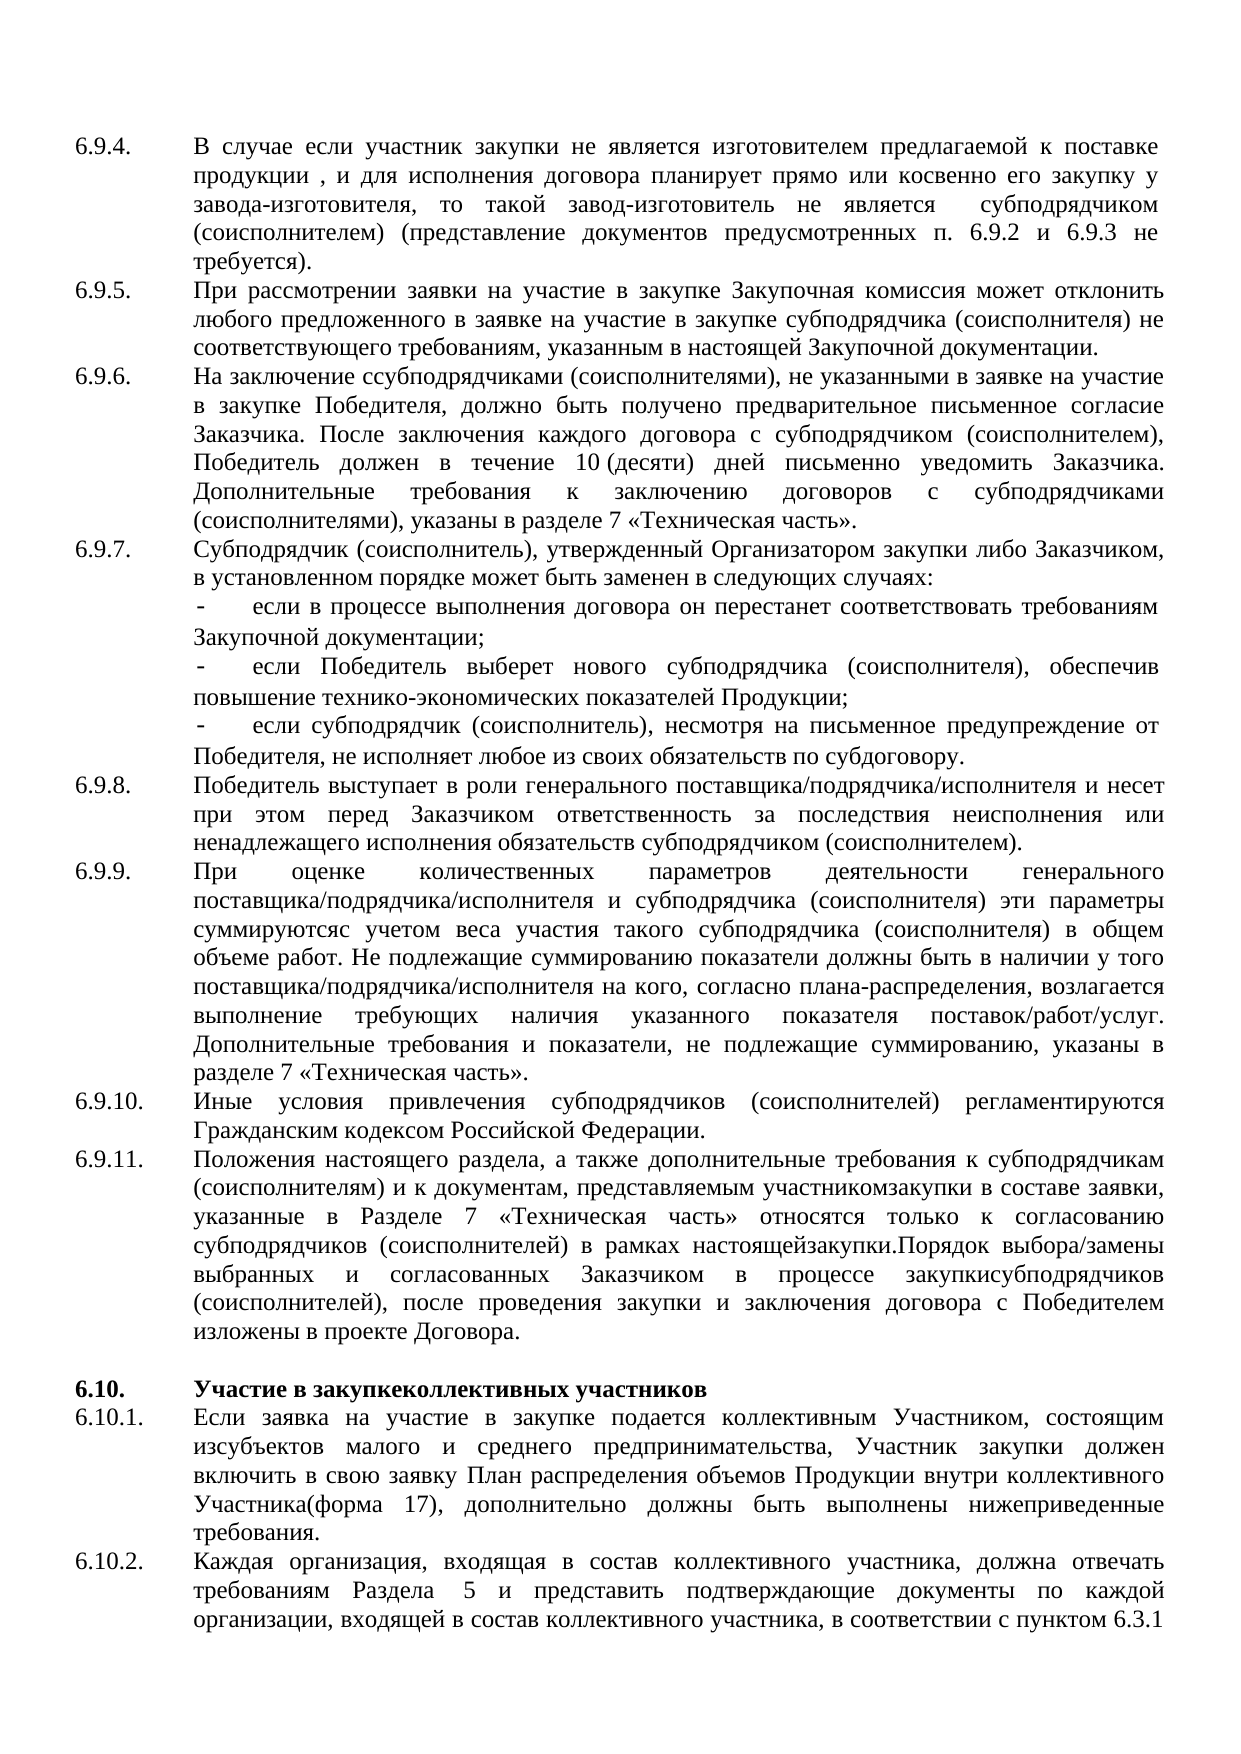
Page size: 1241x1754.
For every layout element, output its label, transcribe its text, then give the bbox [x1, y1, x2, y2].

list Если заявка на участие в закупке подается коллективным Участником, состоящим изсубъектов малого и среднего предпринимательства, Участник закупки должен включить в свою заявку План распределения объемов Продукции внутри коллективного Участника(форма 17), дополнительно должны быть выполнены нижеприведенные требования. [75, 1402, 1165, 1546]
list В случае если участник закупки не является изготовителем предлагаемой к поставке продукции , и для исполнения договора планирует прямо или косвенно его закупку у завода-изготовителя, то такой завод-изготовитель не является субподрядчиком (соисполнителем) (представление документов предусмотренных п. 6.9.2 и 6.9.3 не требуется). [75, 131, 1159, 275]
list если в процессе выполнения договора он перестанет соответствовать требованиям Закупочной документации; [193, 591, 1159, 651]
list Победитель выступает в роли генерального поставщика/подрядчика/исполнителя и несет при этом перед Заказчиком ответственность за последствия неисполнения или ненадлежащего исполнения обязательств субподрядчиком (соисполнителем). [75, 770, 1165, 856]
list если субподрядчик (соисполнитель), несмотря на письменное предупреждение от Победителя, не исполняет любое из своих обязательств по субдоговору. [193, 710, 1159, 770]
list Положения настоящего раздела, а также дополнительные требования к субподрядчикам (соисполнителям) и к документам, представляемым участникомзакупки в составе заявки, указанные в Разделе 7 «Техническая часть» относятся только к согласованию субподрядчиков (соисполнителей) в рамках настоящейзакупки.Порядок выбора/замены выбранных и согласованных Заказчиком в процессе закупкисубподрядчиков (соисполнителей), после проведения закупки и заключения договора с Победителем изложены в проекте Договора. [75, 1144, 1165, 1345]
list При рассмотрении заявки на участие в закупке Закупочная комиссия может отклонить любого предложенного в заявке на участие в закупке субподрядчика (соисполнителя) не соответствующего требованиям, указанным в настоящей Закупочной документации. [75, 275, 1165, 361]
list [75, 1546, 1165, 1632]
list если Победитель выберет нового субподрядчика (соисполнителя), обеспечив повышение технико-экономических показателей Продукции; [193, 651, 1159, 710]
list При оценке количественных параметров деятельности генерального поставщика/подрядчика/исполнителя и субподрядчика (соисполнителя) эти параметры суммируютсяс учетом веса участия такого субподрядчика (соисполнителя) в общем объеме работ. Не подлежащие суммированию показатели должны быть в наличии у того поставщика/подрядчика/исполнителя на кого, согласно плана-распределения, возлагается выполнение требующих наличия указанного показателя поставок/работ/услуг. Дополнительные требования и показатели, не подлежащие суммированию, указаны в разделе 7 «Техническая часть». [75, 856, 1165, 1086]
list Иные условия привлечения субподрядчиков (соисполнителей) регламентируются Гражданским кодексом Российской Федерации. [75, 1086, 1165, 1144]
list Участие в закупкеколлективных участников [75, 1374, 1165, 1402]
list Субподрядчик (соисполнитель), утвержденный Организатором закупки либо Заказчиком, в установленном порядке может быть заменен в следующих случаях: [75, 534, 1165, 591]
list На заключение ссубподрядчиками (соисполнителями), не указанными в заявке на участие в закупке Победителя, должно быть получено предварительное письменное согласие Заказчика. После заключения каждого договора с субподрядчиком (соисполнителем), Победитель должен в течение 10 (десяти) дней письменно уведомить Заказчика. Дополнительные требования к заключению договоров с субподрядчиками (соисполнителями), указаны в разделе 7 «Техническая часть». [75, 361, 1165, 534]
